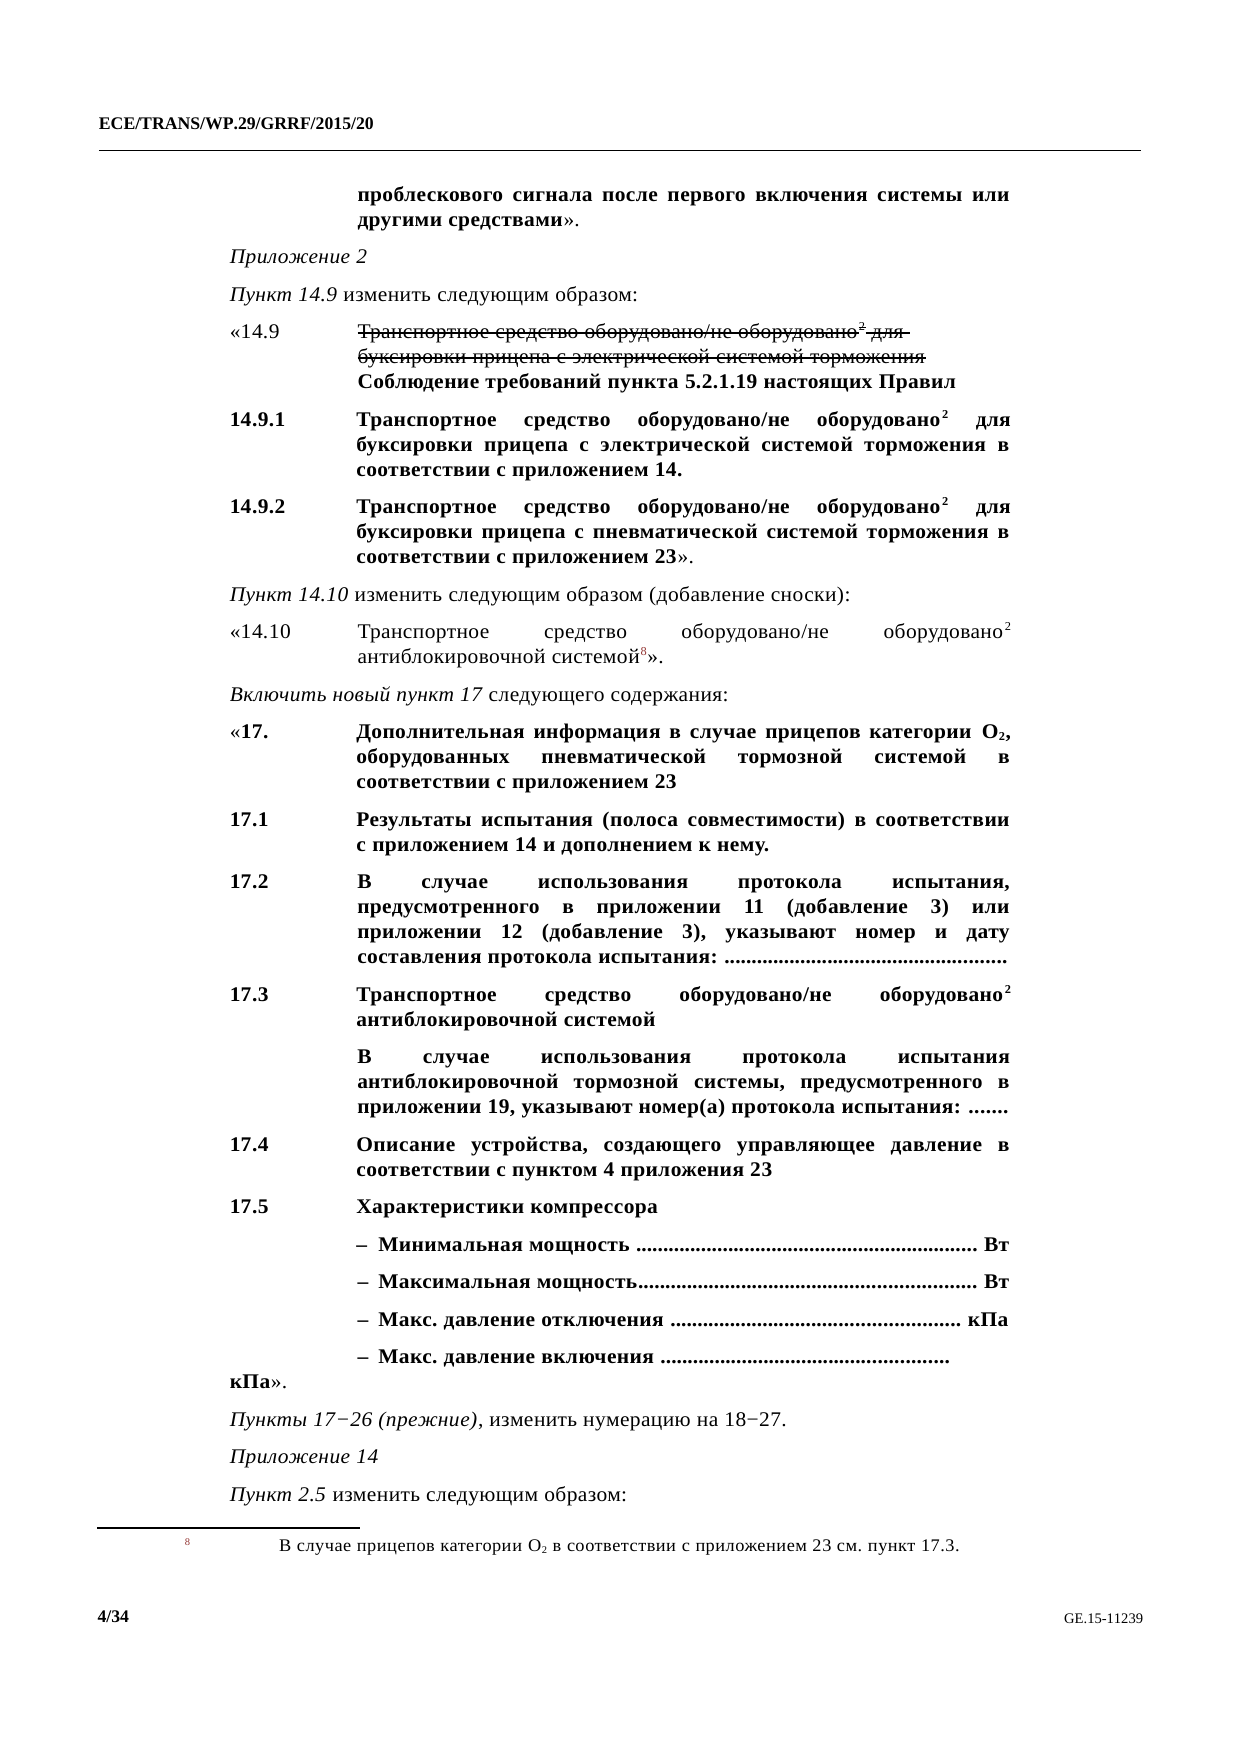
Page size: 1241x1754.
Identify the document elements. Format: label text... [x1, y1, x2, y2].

text 17.3 Транспортное средство оборудовано/не оборудовано2 антиблокировочной системой [229, 981, 1011, 1031]
text В случае использования протокола испытания антиблокировочной тормозной системы, предусмотренного в приложении 19, указывают номер(а) протокола испытания: [357, 1044, 1011, 1119]
text 17.5 Характеристики компрессора [229, 1194, 1011, 1219]
text 17.2 В случае использования протокола испытания, предусмотренного в приложении 11 (добавление 3) или приложении 12 (добавление 3), указывают номер и дату составления протокола испытания: [229, 869, 1011, 969]
text Пункты 17−26 (прежние), изменить нумерацию на 18−27. [229, 1406, 1011, 1431]
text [229, 181, 1011, 231]
text – Макс. давление включения кПа». [229, 1344, 1011, 1394]
text 14.9.1 Транспортное средство оборудовано/не оборудовано2 для буксировки прицепа с электрической системой торможения в соответствии с приложением 14. [229, 406, 1011, 481]
text 14.9.2 Транспортное средство оборудовано/не оборудовано2 для буксировки прицепа с пневматической системой торможения в соответствии с приложением 23». [229, 494, 1011, 569]
text – Минимальная мощность Вт [229, 1231, 1011, 1256]
text Включить новый пункт 17 следующего содержания: [229, 681, 1011, 706]
text – Максимальная мощность Вт [229, 1269, 1011, 1294]
text Пункт 14.9 изменить следующим образом: [229, 281, 1011, 306]
text «17. Дополнительная информация в случае прицепов категории O2, оборудованных пневматической тормозной системой в соответствии с приложением 23 [229, 719, 1011, 794]
text Пункт 2.5 изменить следующим образом: [229, 1481, 1011, 1506]
text Пункт 14.10 изменить следующим образом (добавление сноски): [229, 581, 1011, 606]
text 17.4 Описание устройства, создающего управляющее давление в соответствии с пунктом 4 приложения 23 [229, 1131, 1011, 1181]
text «14.9 Транспортное средство оборудовано/не оборудовано2 для буксировки прицепа с электрической системой торможения Соблюдение требований пункта 5.2.1.19 настоящих Правил [229, 319, 1011, 394]
text Приложение 2 [229, 244, 1011, 269]
text 17.1 Результаты испытания (полоса совместимости) в соответствии с приложением 14 и дополнением к нему. [229, 806, 1011, 856]
text Приложение 14 [229, 1444, 1011, 1469]
text «14.10 Транспортное средство оборудовано/не оборудовано2 антиблокировочной системой». [229, 619, 1011, 669]
text – Макс. давление отключения кПа [229, 1306, 1011, 1331]
